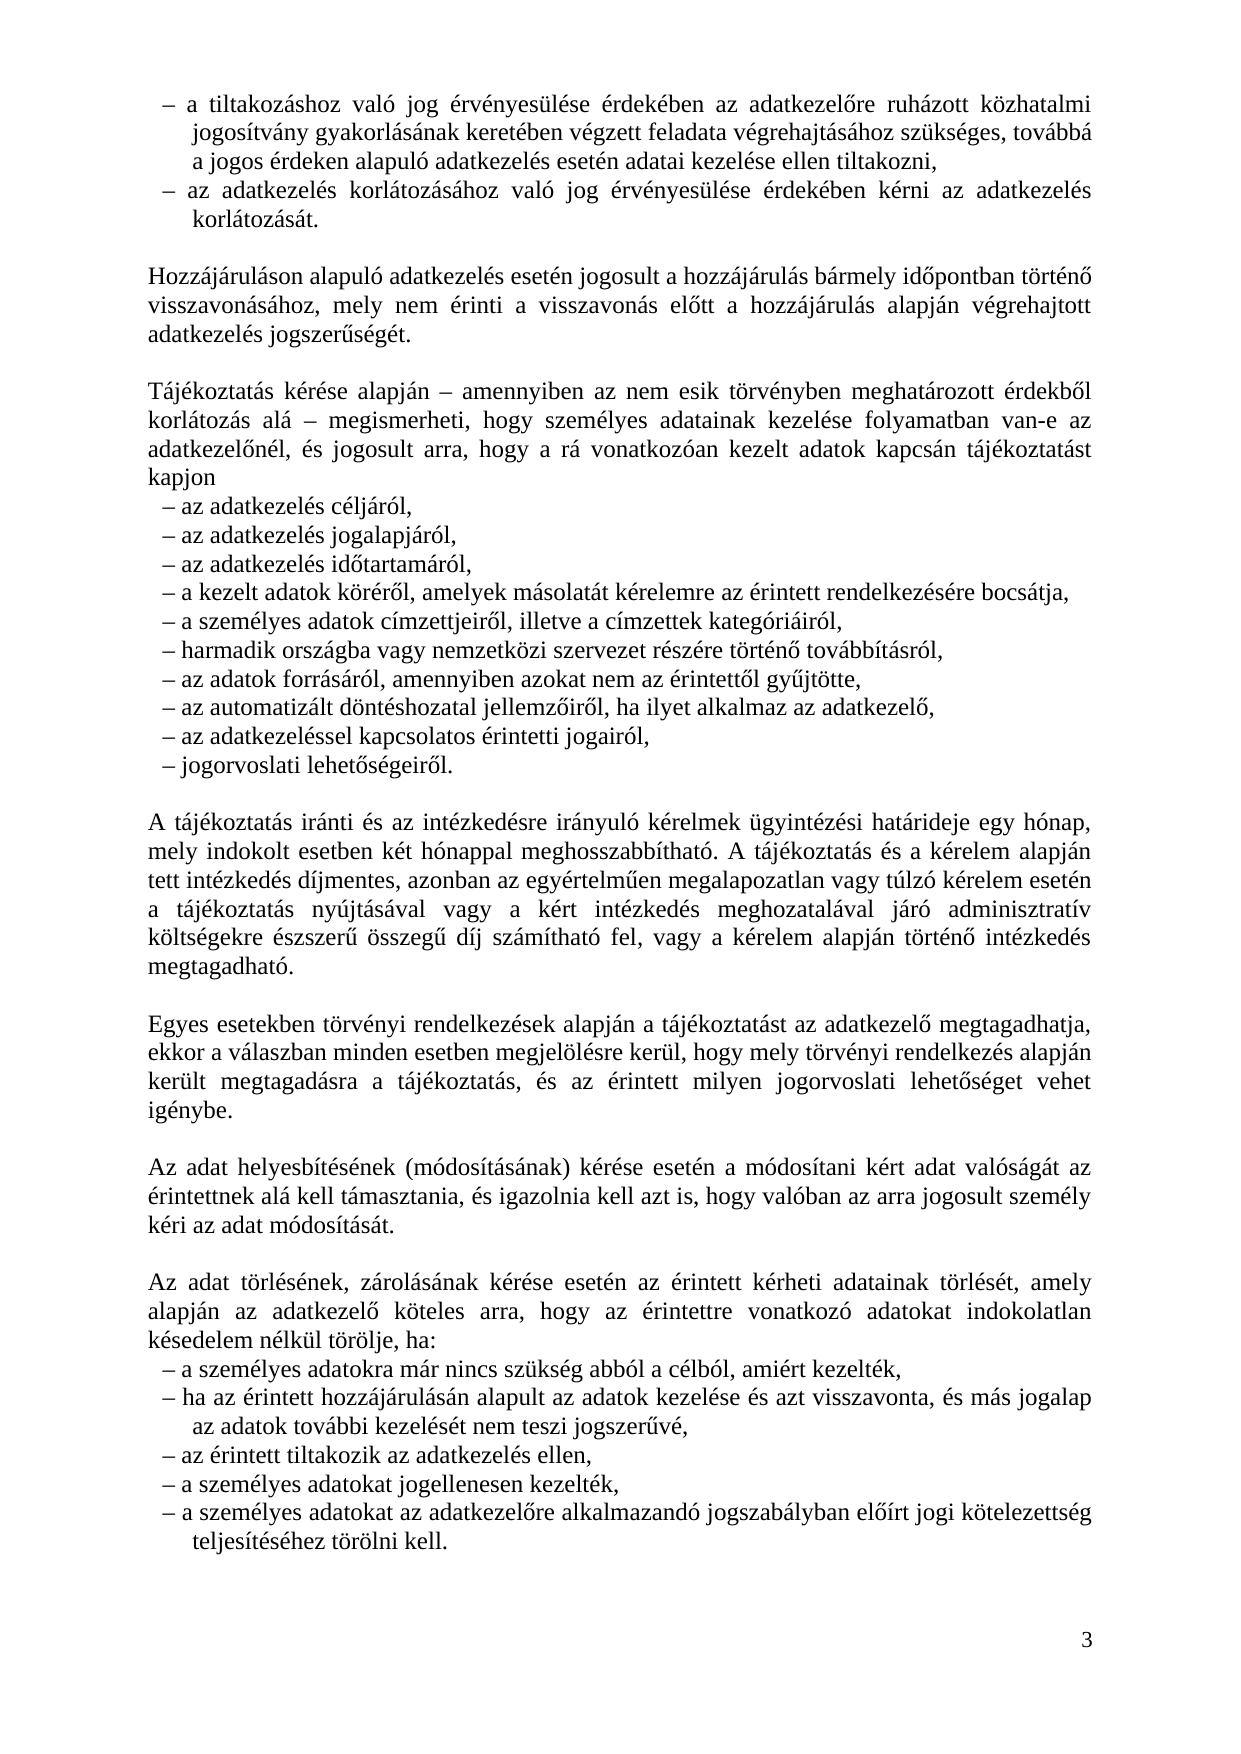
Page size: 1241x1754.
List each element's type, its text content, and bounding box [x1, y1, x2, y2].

text Hozzájáruláson alapuló adatkezelés esetén jogosult a hozzájárulás bármely időpontban történő visszavonásához, mely nem érinti a visszavonás előtt a hozzájárulás alapján végrehajtott adatkezelés jogszerűségét. [148, 261, 1092, 347]
text – a személyes adatokat az adatkezelőre alkalmazandó jogszabályban előírt jogi kötelezettség teljesítéséhez törölni kell. [162, 1497, 1092, 1555]
text Az adat helyesbítésének (módosításának) kérése esetén a módosítani kért adat valóságát az érintettnek alá kell támasztania, és igazolnia kell azt is, hogy valóban az arra jogosult személy kéri az adat módosítását. [148, 1152, 1092, 1239]
text – harmadik országba vagy nemzetközi szervezet részére történő továbbításról, [162, 635, 1092, 664]
text – az adatkezelés jogalapjáról, [162, 520, 1092, 549]
text Egyes esetekben törvényi rendelkezések alapján a tájékoztatást az adatkezelő megtagadhatja, ekkor a válaszban minden esetben megjelölésre kerül, hogy mely törvényi rendelkezés alapján került megtagadásra a tájékoztatás, és az érintett milyen jogorvoslati lehetőséget vehet igénybe. [148, 1009, 1092, 1124]
text A tájékoztatás iránti és az intézkedésre irányuló kérelmek ügyintézési határideje egy hónap, mely indokolt esetben két hónappal meghosszabbítható. A tájékoztatás és a kérelem alapján tett intézkedés díjmentes, azonban az egyértelműen megalapozatlan vagy túlzó kérelem esetén a tájékoztatás nyújtásával vagy a kért intézkedés meghozatalával járó adminisztratív költségekre észszerű összegű díj számítható fel, vagy a kérelem alapján történő intézkedés megtagadható. [148, 807, 1092, 980]
text – az adatkezelés időtartamáról, [162, 549, 1092, 577]
text – a személyes adatokat jogellenesen kezelték, [162, 1469, 1092, 1497]
text Az adat törlésének, zárolásának kérése esetén az érintett kérheti adatainak törlését, amely alapján az adatkezelő köteles arra, hogy az érintettre vonatkozó adatokat indokolatlan késedelem nélkül törölje, ha: [148, 1267, 1092, 1354]
text – ha az érintett hozzájárulásán alapult az adatok kezelése és azt visszavonta, és más jogalap az adatok további kezelését nem teszi jogszerűvé, [162, 1382, 1092, 1440]
text – a tiltakozáshoz való jog érvényesülése érdekében az adatkezelőre ruházott közhatalmi jogosítvány gyakorlásának keretében végzett feladata végrehajtásához szükséges, továbbá a jogos érdeken alapuló adatkezelés esetén adatai kezelése ellen tiltakozni, [162, 89, 1092, 175]
text – a személyes adatokra már nincs szükség abból a célból, amiért kezelték, [162, 1354, 1092, 1382]
text – az adatkezelés korlátozásához való jog érvényesülése érdekében kérni az adatkezelés korlátozását. [162, 175, 1092, 232]
text – a kezelt adatok köréről, amelyek másolatát kérelemre az érintett rendelkezésére bocsátja, [162, 577, 1092, 606]
text – az adatkezelés céljáról, [162, 491, 1092, 520]
text – a személyes adatok címzettjeiről, illetve a címzettek kategóriáiról, [162, 606, 1092, 635]
text – jogorvoslati lehetőségeiről. [162, 750, 1092, 779]
text – az adatkezeléssel kapcsolatos érintetti jogairól, [162, 721, 1092, 750]
text – az érintett tiltakozik az adatkezelés ellen, [162, 1440, 1092, 1469]
text – az adatok forrásáról, amennyiben azokat nem az érintettől gyűjtötte, [162, 664, 1092, 692]
text – az automatizált döntéshozatal jellemzőiről, ha ilyet alkalmaz az adatkezelő, [162, 692, 1092, 721]
text Tájékoztatás kérése alapján – amennyiben az nem esik törvényben meghatározott érdekből korlátozás alá – megismerheti, hogy személyes adatainak kezelése folyamatban van-e az adatkezelőnél, és jogosult arra, hogy a rá vonatkozóan kezelt adatok kapcsán tájékoztatást kapjon [148, 376, 1092, 491]
